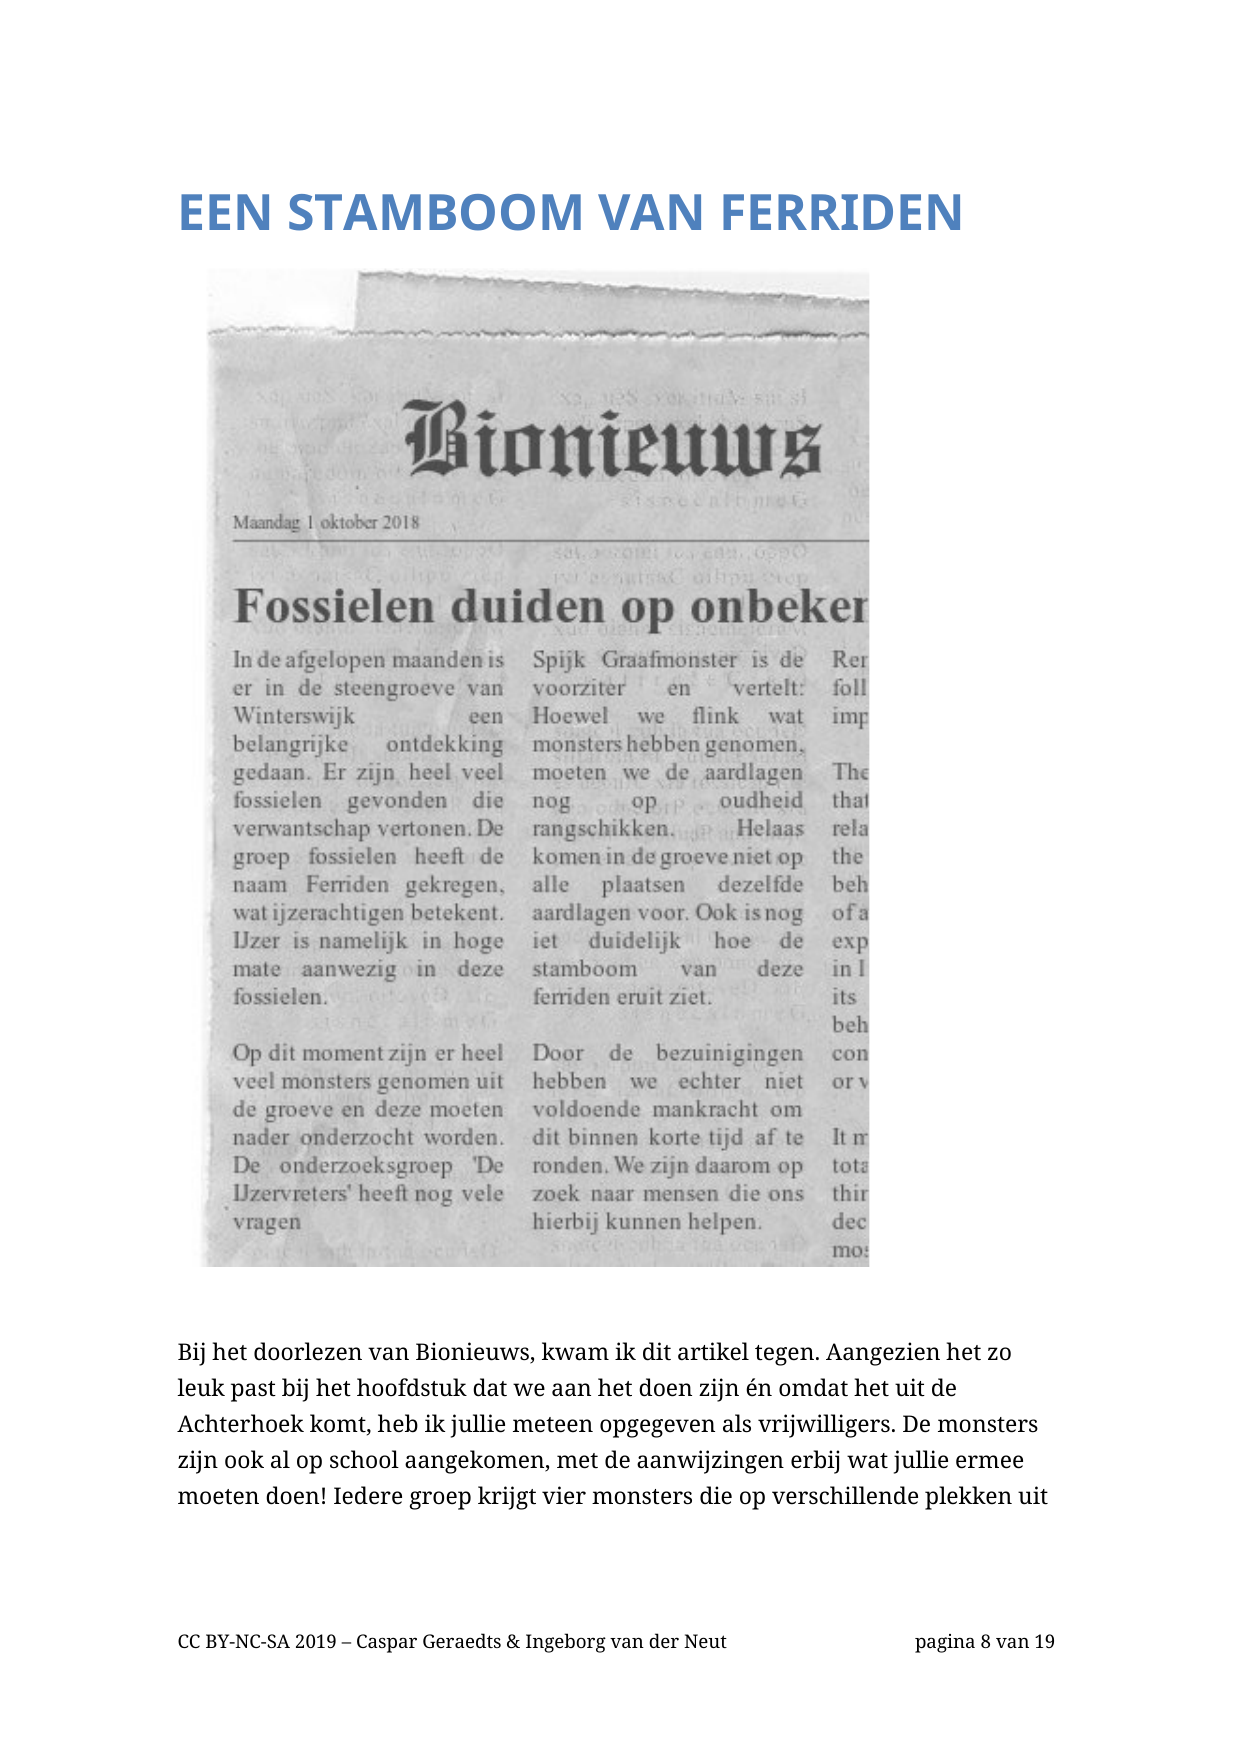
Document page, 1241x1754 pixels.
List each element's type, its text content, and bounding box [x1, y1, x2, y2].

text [177, 1336, 1063, 1511]
picture [177, 268, 870, 1267]
subtitle EEN STAMBOOM VAN FERRIDEN [177, 177, 1063, 245]
